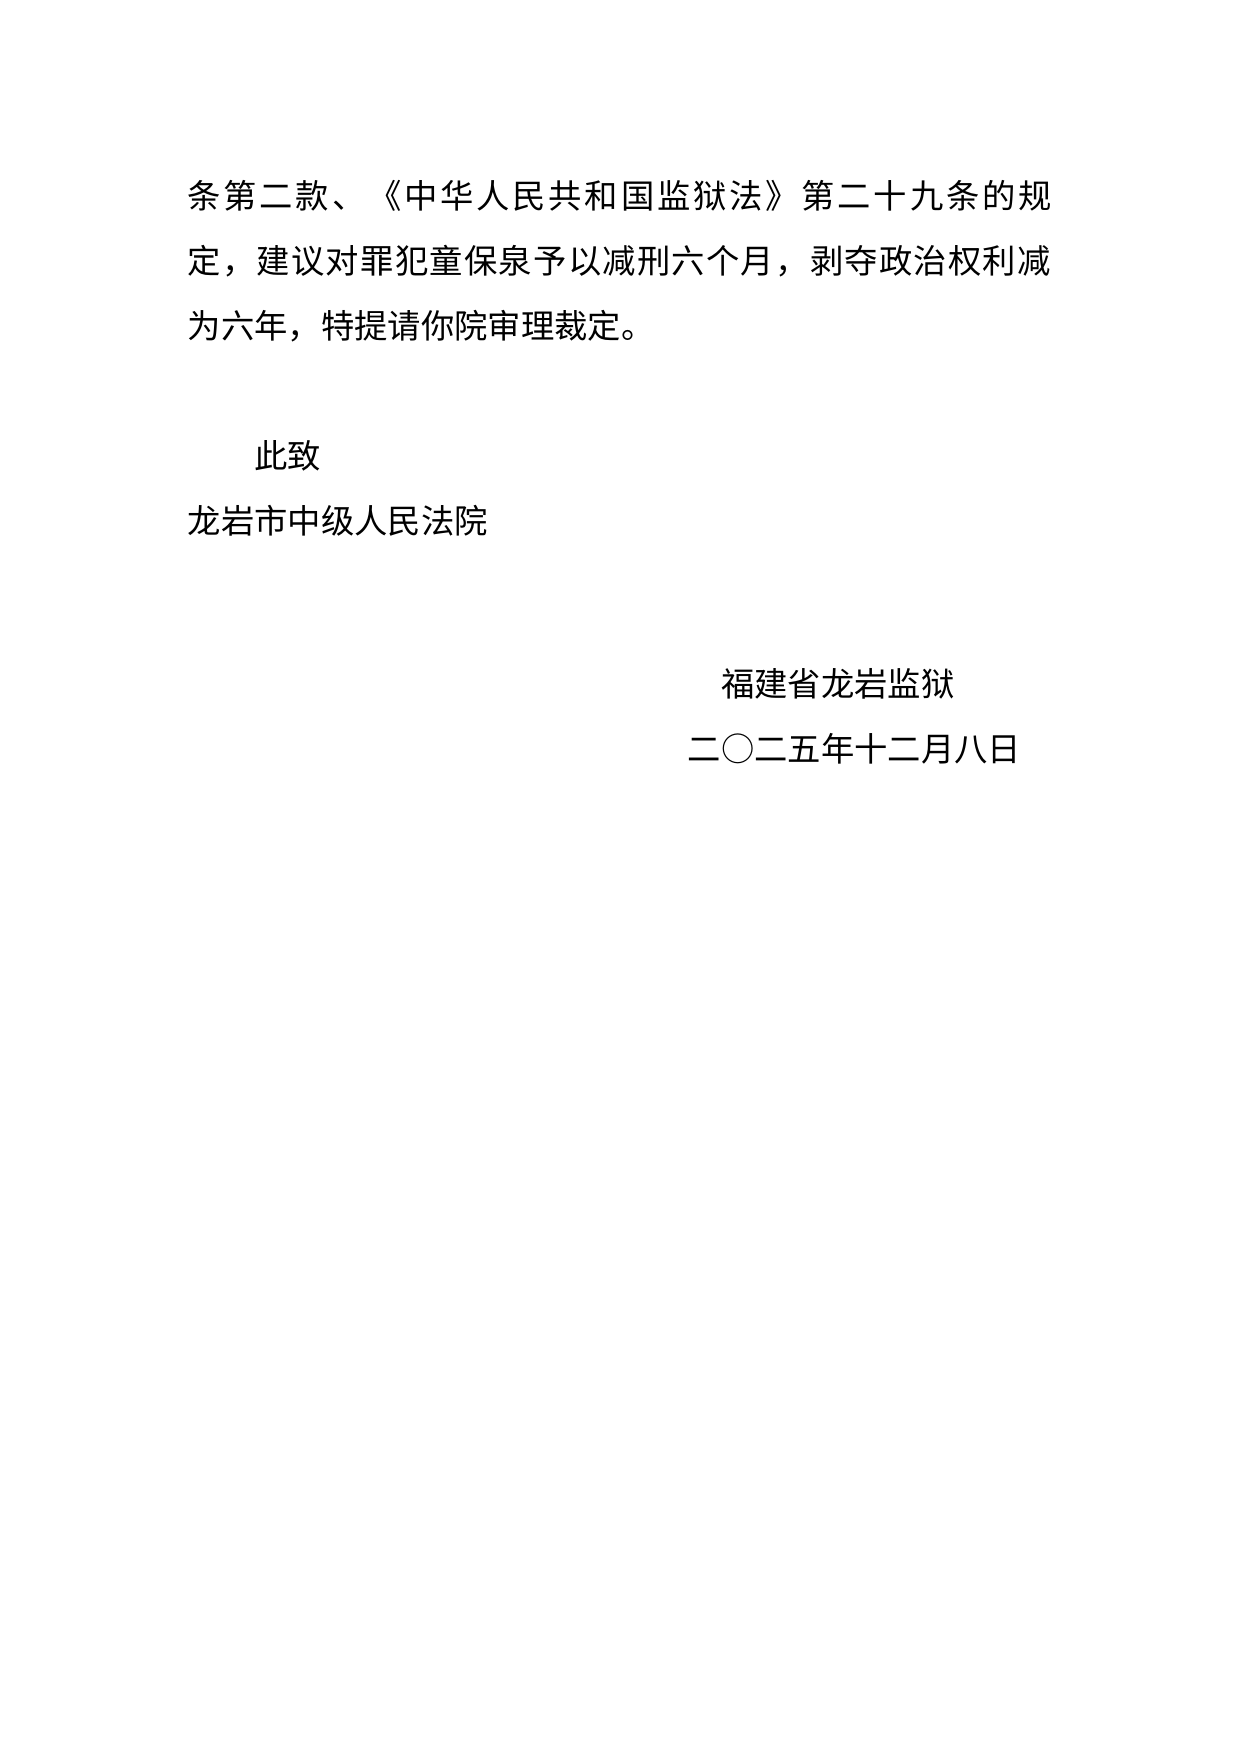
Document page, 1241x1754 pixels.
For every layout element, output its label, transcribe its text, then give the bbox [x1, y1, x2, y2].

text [187, 162, 1053, 357]
text 二○二五年十二月八日 [187, 714, 1053, 779]
text 龙岩市中级人民法院 [187, 487, 1053, 552]
text 此致 [187, 422, 1053, 487]
text 福建省龙岩监狱 [187, 649, 1053, 714]
